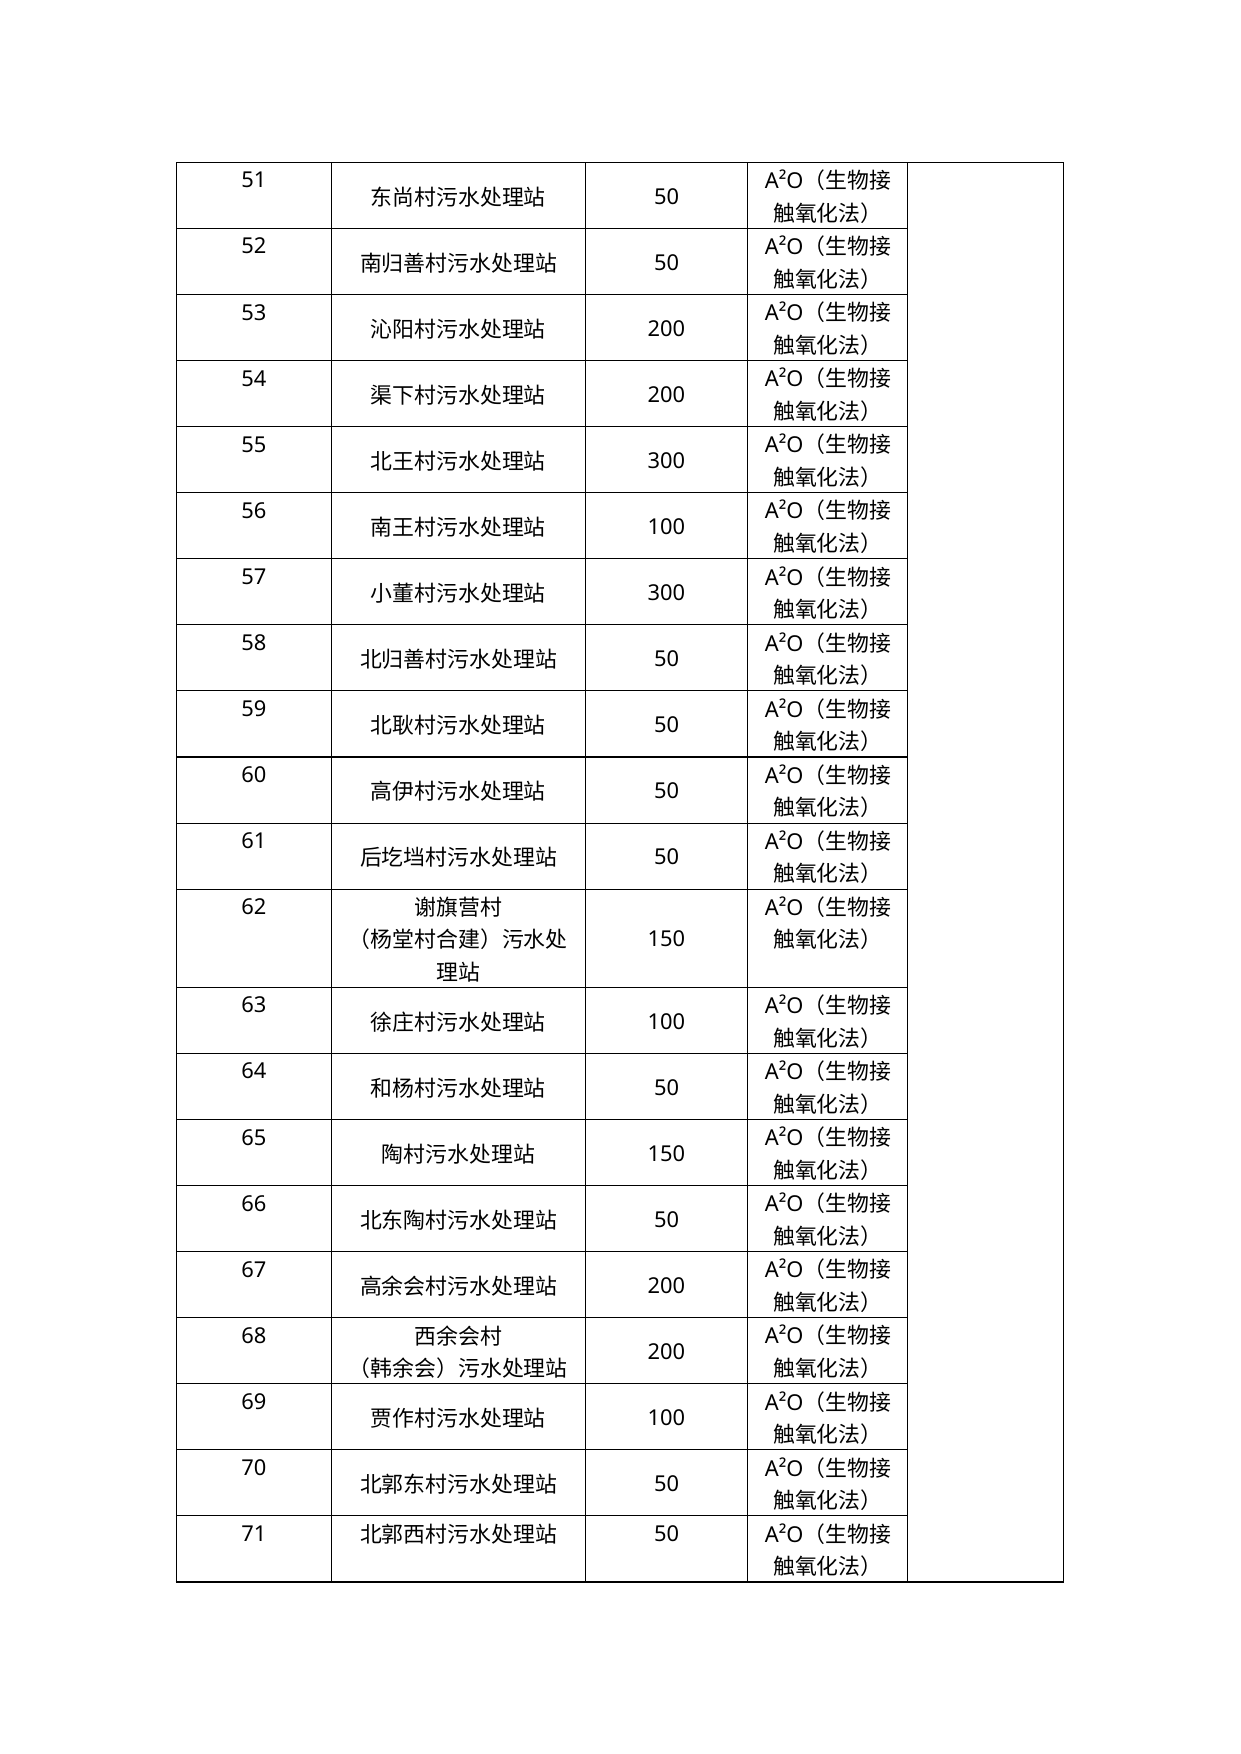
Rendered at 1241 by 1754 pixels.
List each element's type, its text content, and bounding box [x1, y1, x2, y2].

table_cell 小董村污水处理站 [332, 559, 585, 624]
table_cell 渠下村污水处理站 [332, 361, 585, 426]
table_cell 51 [177, 163, 331, 228]
table_cell A²O（生物接触氧化法） [748, 1384, 907, 1449]
table_cell 53 [177, 295, 331, 360]
table_cell 63 [177, 988, 331, 1053]
table_cell 67 [177, 1252, 331, 1317]
table_cell 56 [177, 493, 331, 558]
table_cell A²O（生物接触氧化法） [748, 493, 907, 558]
table_cell 50 [586, 1054, 747, 1119]
table_cell A²O（生物接触氧化法） [748, 988, 907, 1053]
table_cell A²O（生物接触氧化法） [748, 295, 907, 360]
table_cell 北郭东村污水处理站 [332, 1450, 585, 1515]
table_cell 62 [177, 890, 331, 987]
table_cell 高余会村污水处理站 [332, 1252, 585, 1317]
table_cell 高伊村污水处理站 [332, 758, 585, 822]
table_cell 200 [586, 1252, 747, 1317]
table_cell 59 [177, 691, 331, 756]
table_cell A²O（生物接触氧化法） [748, 1252, 907, 1317]
table_cell 50 [586, 1450, 747, 1515]
table_cell 200 [586, 361, 747, 426]
table_cell A²O（生物接触氧化法） [748, 1120, 907, 1185]
table_cell 50 [586, 824, 747, 888]
table_cell 150 [586, 890, 747, 987]
table_cell 64 [177, 1054, 331, 1119]
table_cell 61 [177, 824, 331, 888]
table_cell 54 [177, 361, 331, 426]
table_cell 东尚村污水处理站 [332, 163, 585, 228]
table_cell 60 [177, 758, 331, 822]
table_cell 300 [586, 559, 747, 624]
table_cell 55 [177, 427, 331, 492]
table_cell 52 [177, 229, 331, 294]
table_cell 西余会村 （韩余会）污水处理站 [332, 1318, 585, 1383]
table_cell A²O（生物接触氧化法） [748, 229, 907, 294]
table_cell 58 [177, 625, 331, 690]
table_cell A²O（生物接触氧化法） [748, 1318, 907, 1383]
table_cell 50 [586, 758, 747, 822]
table_cell 陶村污水处理站 [332, 1120, 585, 1185]
table_cell 50 [586, 229, 747, 294]
table_cell 100 [586, 493, 747, 558]
table_cell 68 [177, 1318, 331, 1383]
table_cell A²O（生物接触氧化法） [748, 1054, 907, 1119]
table_cell A²O（生物接触氧化法） [748, 559, 907, 624]
table_cell 南归善村污水处理站 [332, 229, 585, 294]
table_cell A²O（生物接触氧化法） [748, 1450, 907, 1515]
table_cell A²O（生物接触氧化法） [748, 625, 907, 690]
table_cell 南王村污水处理站 [332, 493, 585, 558]
table_cell 北郭西村污水处理站 [332, 1516, 585, 1581]
table_cell 50 [586, 691, 747, 756]
table_cell 北归善村污水处理站 [332, 625, 585, 690]
table_cell 66 [177, 1186, 331, 1251]
table_cell 50 [586, 163, 747, 228]
table_cell A²O（生物接触氧化法） [748, 361, 907, 426]
table_cell A²O（生物接触氧化法） [748, 824, 907, 888]
table_cell 71 [177, 1516, 331, 1581]
table_cell A²O（生物接触氧化法） [748, 691, 907, 756]
table_cell 70 [177, 1450, 331, 1515]
table_cell 50 [586, 1516, 747, 1581]
table_cell 100 [586, 988, 747, 1053]
table_cell A²O（生物接触氧化法） [748, 427, 907, 492]
table_cell A²O（生物接触氧化法） [748, 1186, 907, 1251]
table_cell 57 [177, 559, 331, 624]
table_cell 50 [586, 625, 747, 690]
table_cell 65 [177, 1120, 331, 1185]
table_cell 300 [586, 427, 747, 492]
table_cell 69 [177, 1384, 331, 1449]
table_cell 100 [586, 1384, 747, 1449]
table_cell 200 [586, 1318, 747, 1383]
table_cell 北耿村污水处理站 [332, 691, 585, 756]
table_cell 200 [586, 295, 747, 360]
table_cell 北王村污水处理站 [332, 427, 585, 492]
table_cell A²O（生物接触氧化法） [748, 1516, 907, 1581]
table_cell 50 [586, 1186, 747, 1251]
table_cell A²O（生物接触氧化法） [748, 163, 907, 228]
table_cell 后圪垱村污水处理站 [332, 824, 585, 888]
table_cell 150 [586, 1120, 747, 1185]
table_cell A²O（生物接触氧化法） [748, 758, 907, 822]
table_cell 贾作村污水处理站 [332, 1384, 585, 1449]
table_cell 谢旗营村 （杨堂村合建）污水处理站 [332, 890, 585, 987]
table_cell 和杨村污水处理站 [332, 1054, 585, 1119]
table_cell 沁阳村污水处理站 [332, 295, 585, 360]
table_cell A²O（生物接触氧化法） [748, 890, 907, 987]
table_cell 徐庄村污水处理站 [332, 988, 585, 1053]
table_cell 北东陶村污水处理站 [332, 1186, 585, 1251]
